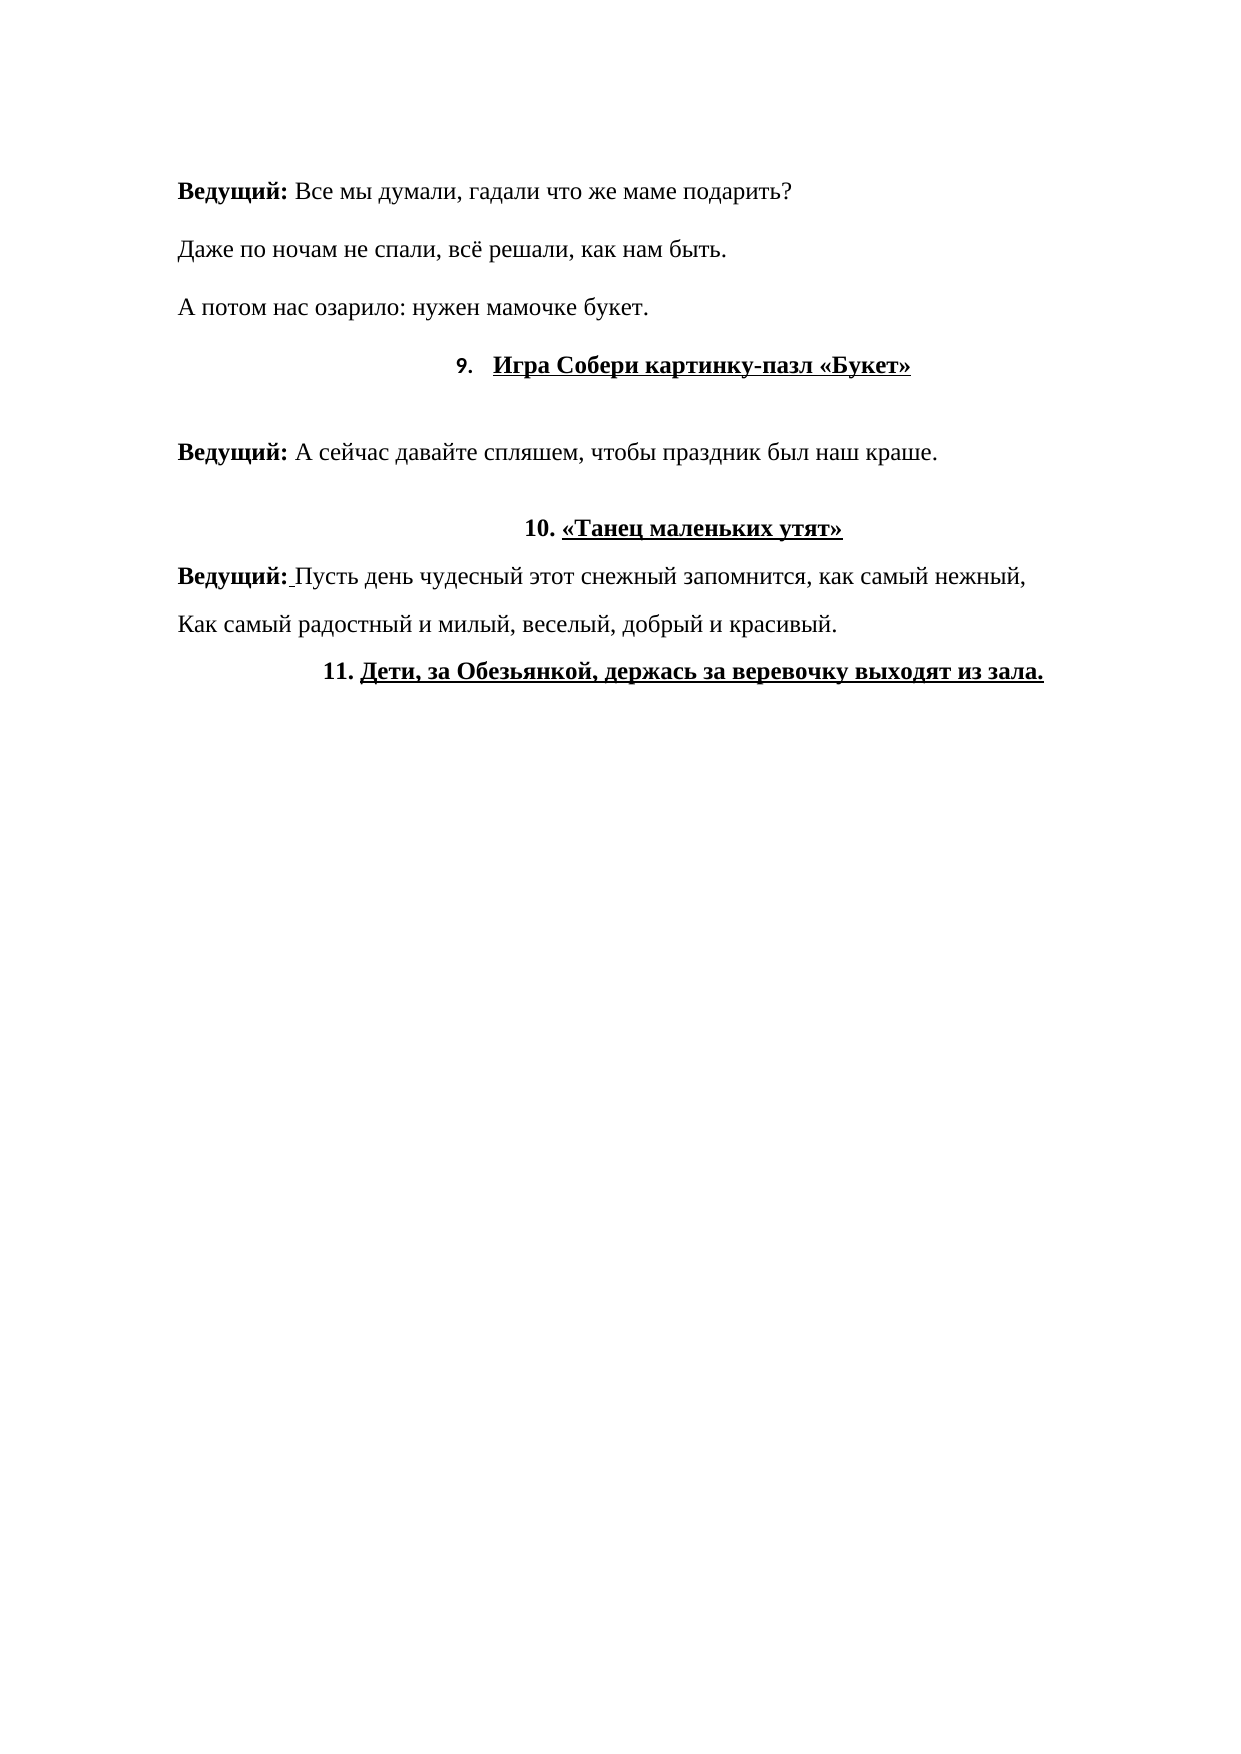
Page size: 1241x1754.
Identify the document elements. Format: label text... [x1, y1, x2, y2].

text Даже по ночам не спали, всё решали, как нам быть. [177, 234, 1152, 263]
text А потом нас озарило: нужен мамочке букет. [177, 292, 1152, 321]
text Ведущий: А сейчас давайте спляшем, чтобы праздник был наш краше. [177, 437, 1152, 466]
text Ведущий: Пусть день чудесный этот снежный запомнится, как самый нежный, [177, 561, 1152, 590]
list Игра Собери картинку-пазл «Букет» [215, 350, 1152, 379]
text Ведущий: Все мы думали, гадали что же маме подарить? [177, 176, 1152, 205]
list Дети, за Обезьянкой, держась за веревочку выходят из зала. [215, 656, 1152, 685]
list «Танец маленьких утят» [215, 513, 1152, 542]
text Как самый радостный и милый, веселый, добрый и красивый. [177, 609, 1152, 637]
